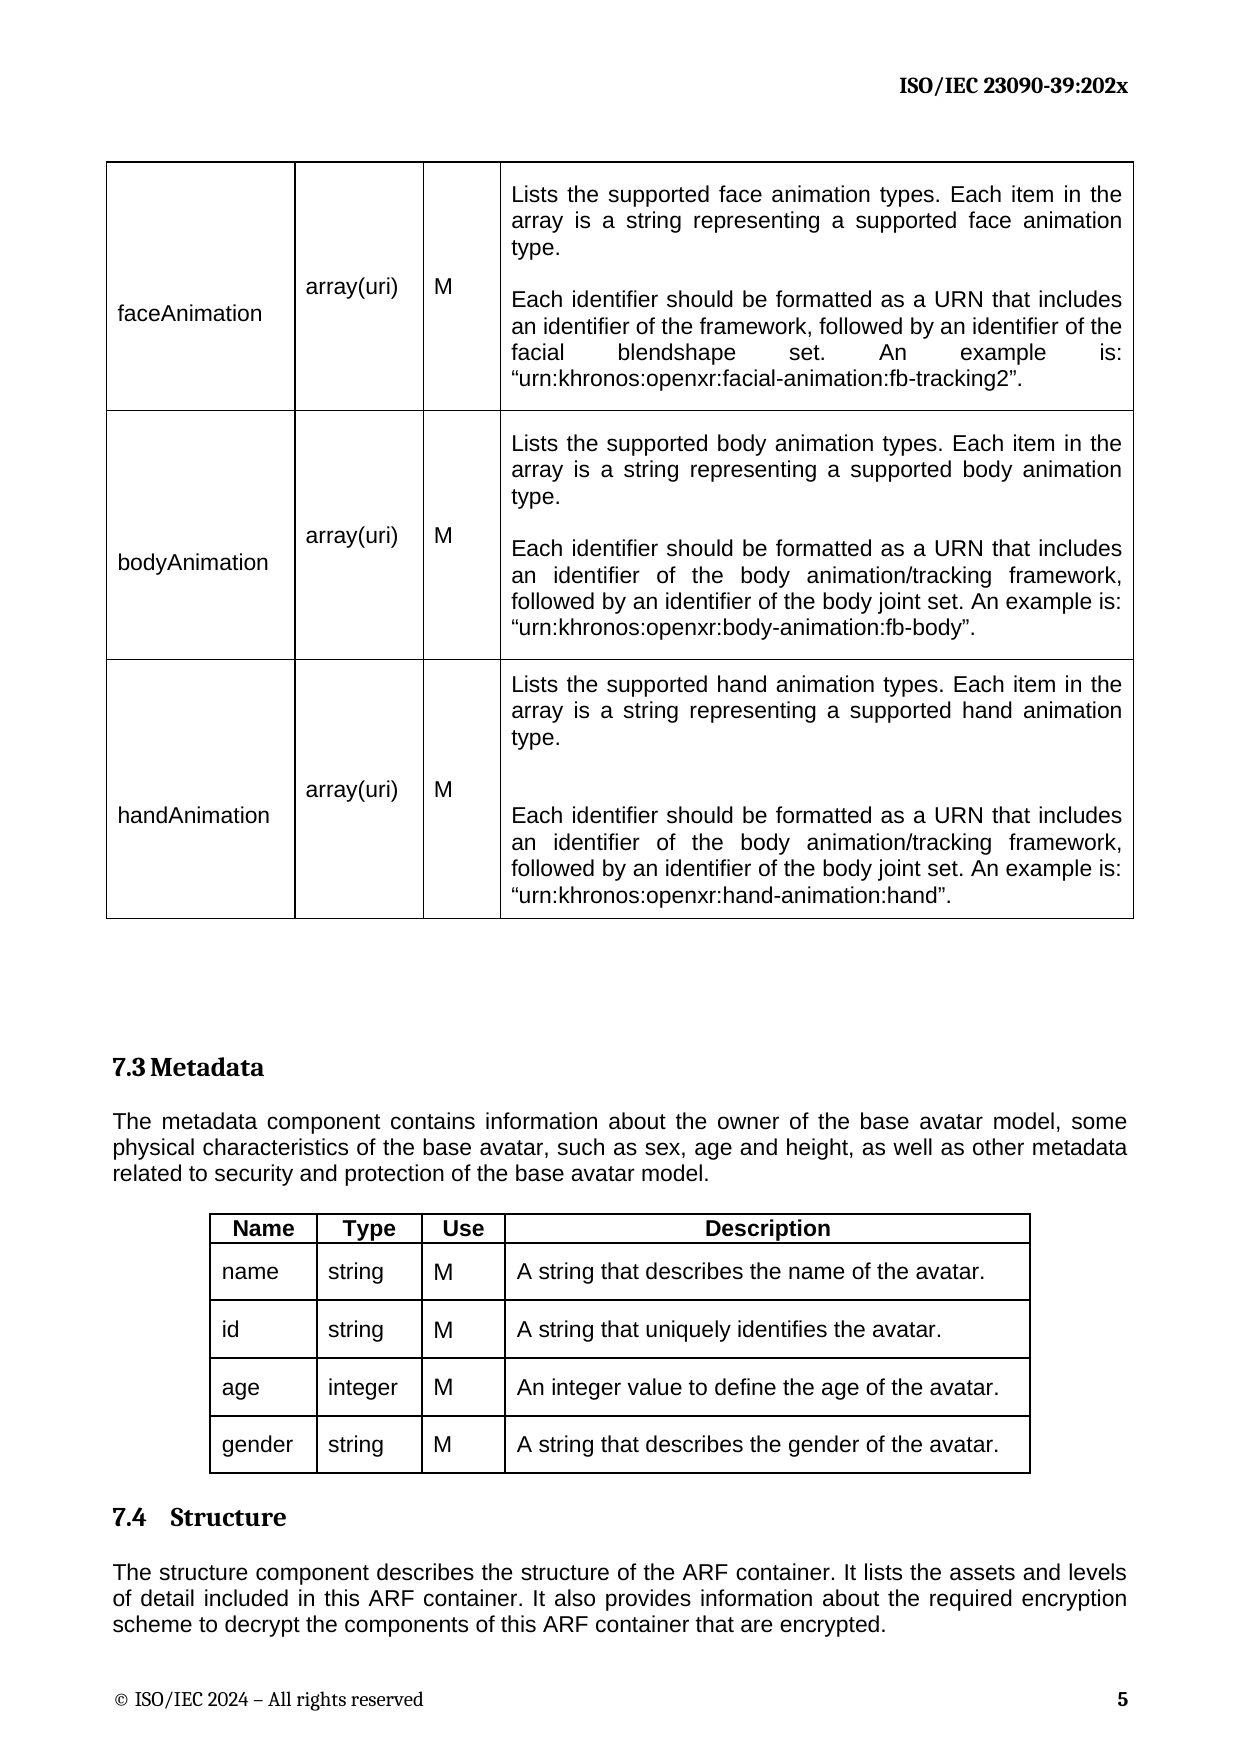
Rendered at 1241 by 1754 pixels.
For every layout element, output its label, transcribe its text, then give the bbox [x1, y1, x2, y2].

text The structure component describes the structure of the ARF container. It lists the assets and levels of detail included in this ARF container. It also provides information about the required encryption scheme to decrypt the components of this ARF container that are encrypted. [112, 1558, 1128, 1637]
table_cell handAnimation [107, 660, 294, 918]
table_cell An integer value to define the age of the avatar. [506, 1359, 1029, 1414]
table_header Name [211, 1215, 316, 1242]
table_cell array(uri) [296, 411, 423, 659]
table_cell faceAnimation [107, 163, 294, 410]
table_cell A string that describes the name of the avatar. [506, 1244, 1029, 1299]
text The metadata component contains information about the owner of the base avatar model, some physical characteristics of the base avatar, such as sex, age and height, as well as other metadata related to security and protection of the base avatar model. [112, 1108, 1128, 1187]
table_header Description [506, 1215, 1029, 1242]
table_cell M [424, 411, 500, 659]
table_cell Lists the supported face animation types. Each item in the array is a string representing a supported face animation type. Each identifier should be formatted as a URN that includes an identifier of the framework, followed by an identifier of the facial blendshape set. An example is: “urn:khronos:openxr:facial-animation:fb-tracking2”. [501, 163, 1133, 410]
table_cell M [423, 1359, 504, 1414]
table_cell M [424, 660, 500, 918]
table_cell integer [318, 1359, 421, 1414]
table_cell A string that uniquely identifies the avatar. [506, 1301, 1029, 1357]
table_cell array(uri) [296, 660, 423, 918]
table_cell name [211, 1244, 316, 1299]
table_cell A string that describes the gender of the avatar. [506, 1417, 1029, 1472]
table_cell id [211, 1301, 316, 1357]
table_cell M [423, 1244, 504, 1299]
table_header Type [318, 1215, 421, 1242]
table_cell age [211, 1359, 316, 1414]
table_cell Lists the supported hand animation types. Each item in the array is a string representing a supported hand animation type. Each identifier should be formatted as a URN that includes an identifier of the body animation/tracking framework, followed by an identifier of the body joint set. An example is: “urn:khronos:openxr:hand-animation:hand”. [501, 660, 1133, 918]
table_cell string [318, 1417, 421, 1472]
table_cell string [318, 1301, 421, 1357]
subtitle Metadata [112, 1052, 1128, 1083]
subtitle Structure [112, 1502, 1128, 1533]
table_cell gender [211, 1417, 316, 1472]
table_cell bodyAnimation [107, 411, 294, 659]
table_cell Lists the supported body animation types. Each item in the array is a string representing a supported body animation type. Each identifier should be formatted as a URN that includes an identifier of the body animation/tracking framework, followed by an identifier of the body joint set. An example is: “urn:khronos:openxr:body-animation:fb-body”. [501, 411, 1133, 659]
table_cell M [423, 1301, 504, 1357]
table_cell M [423, 1417, 504, 1472]
table_cell array(uri) [296, 163, 423, 410]
table_cell string [318, 1244, 421, 1299]
table_header Use [423, 1215, 504, 1242]
table_cell M [424, 163, 500, 410]
